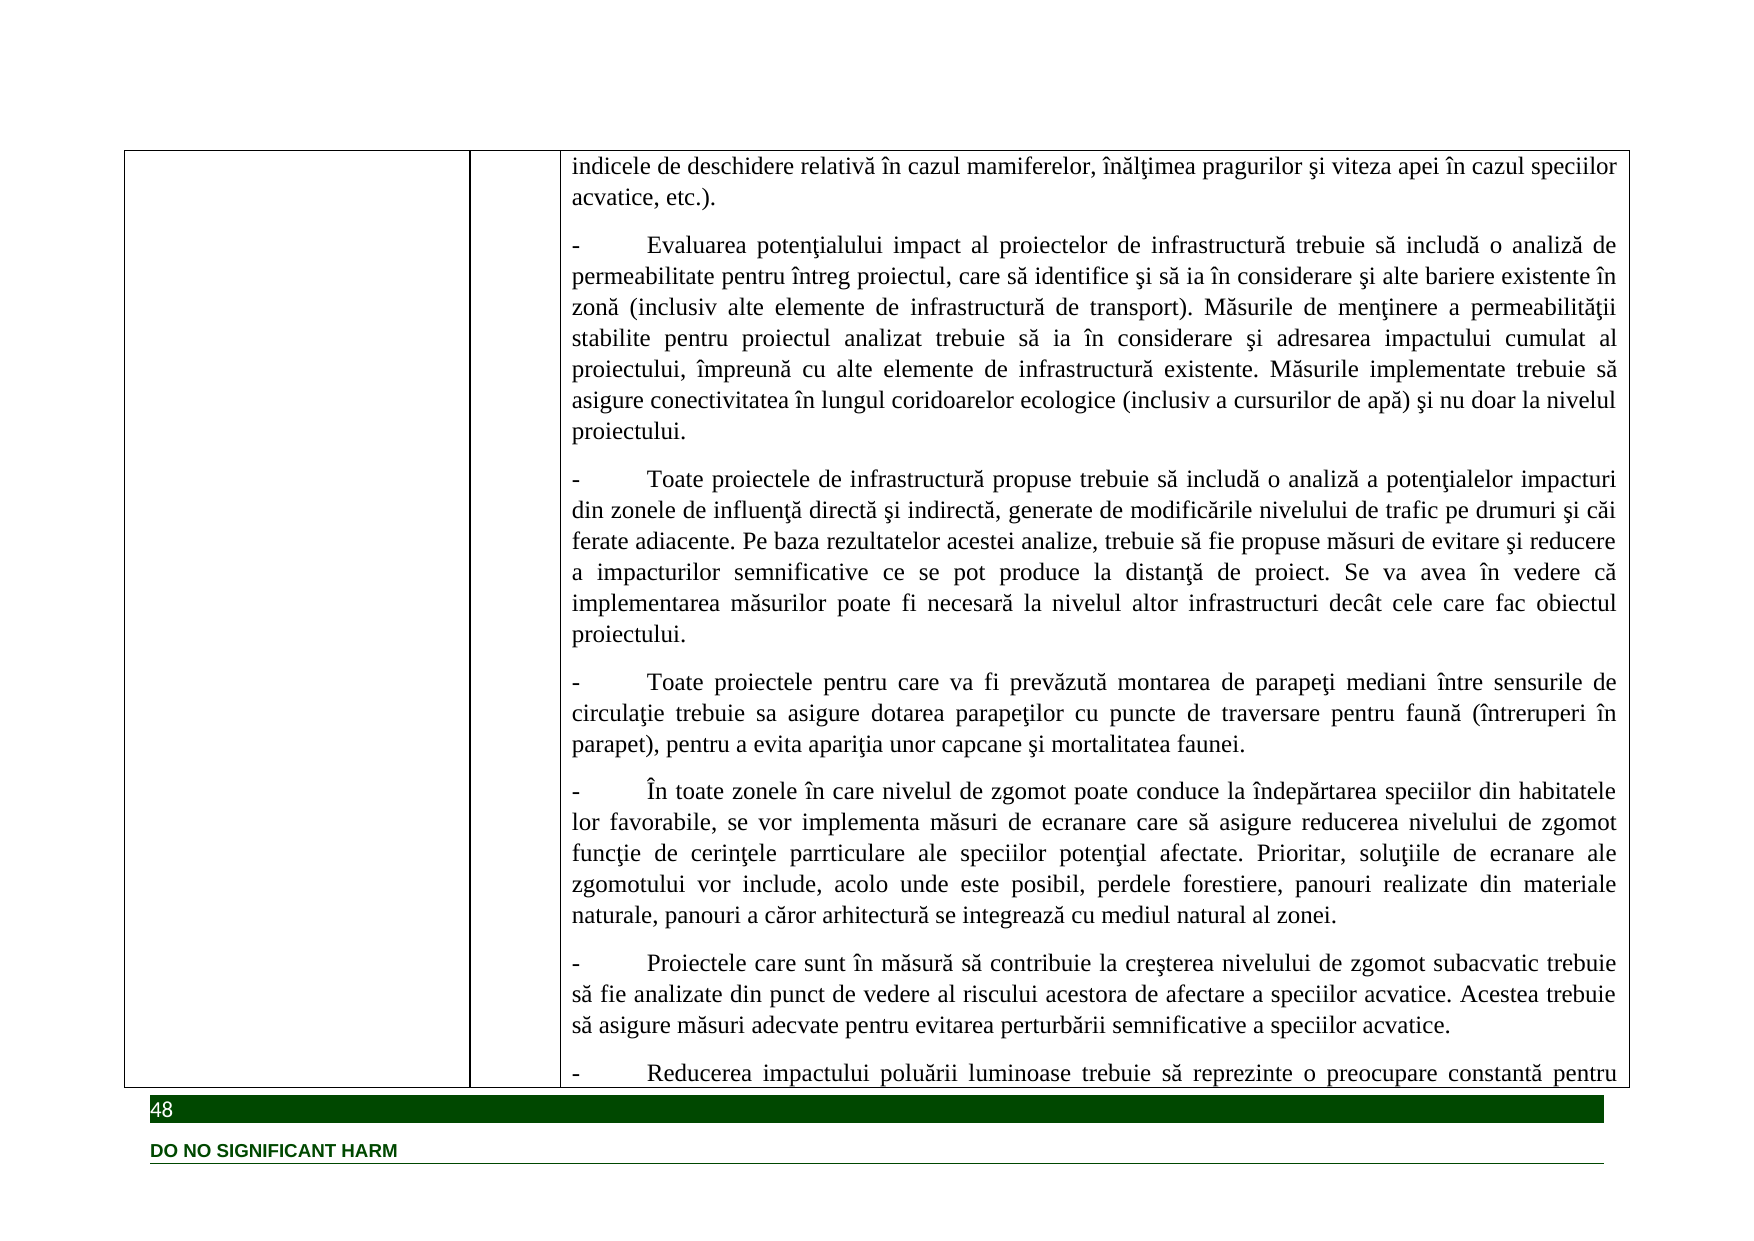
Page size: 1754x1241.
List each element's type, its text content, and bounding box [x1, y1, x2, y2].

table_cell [125, 151, 469, 1087]
table_cell X [471, 151, 560, 1087]
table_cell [561, 151, 1629, 1087]
